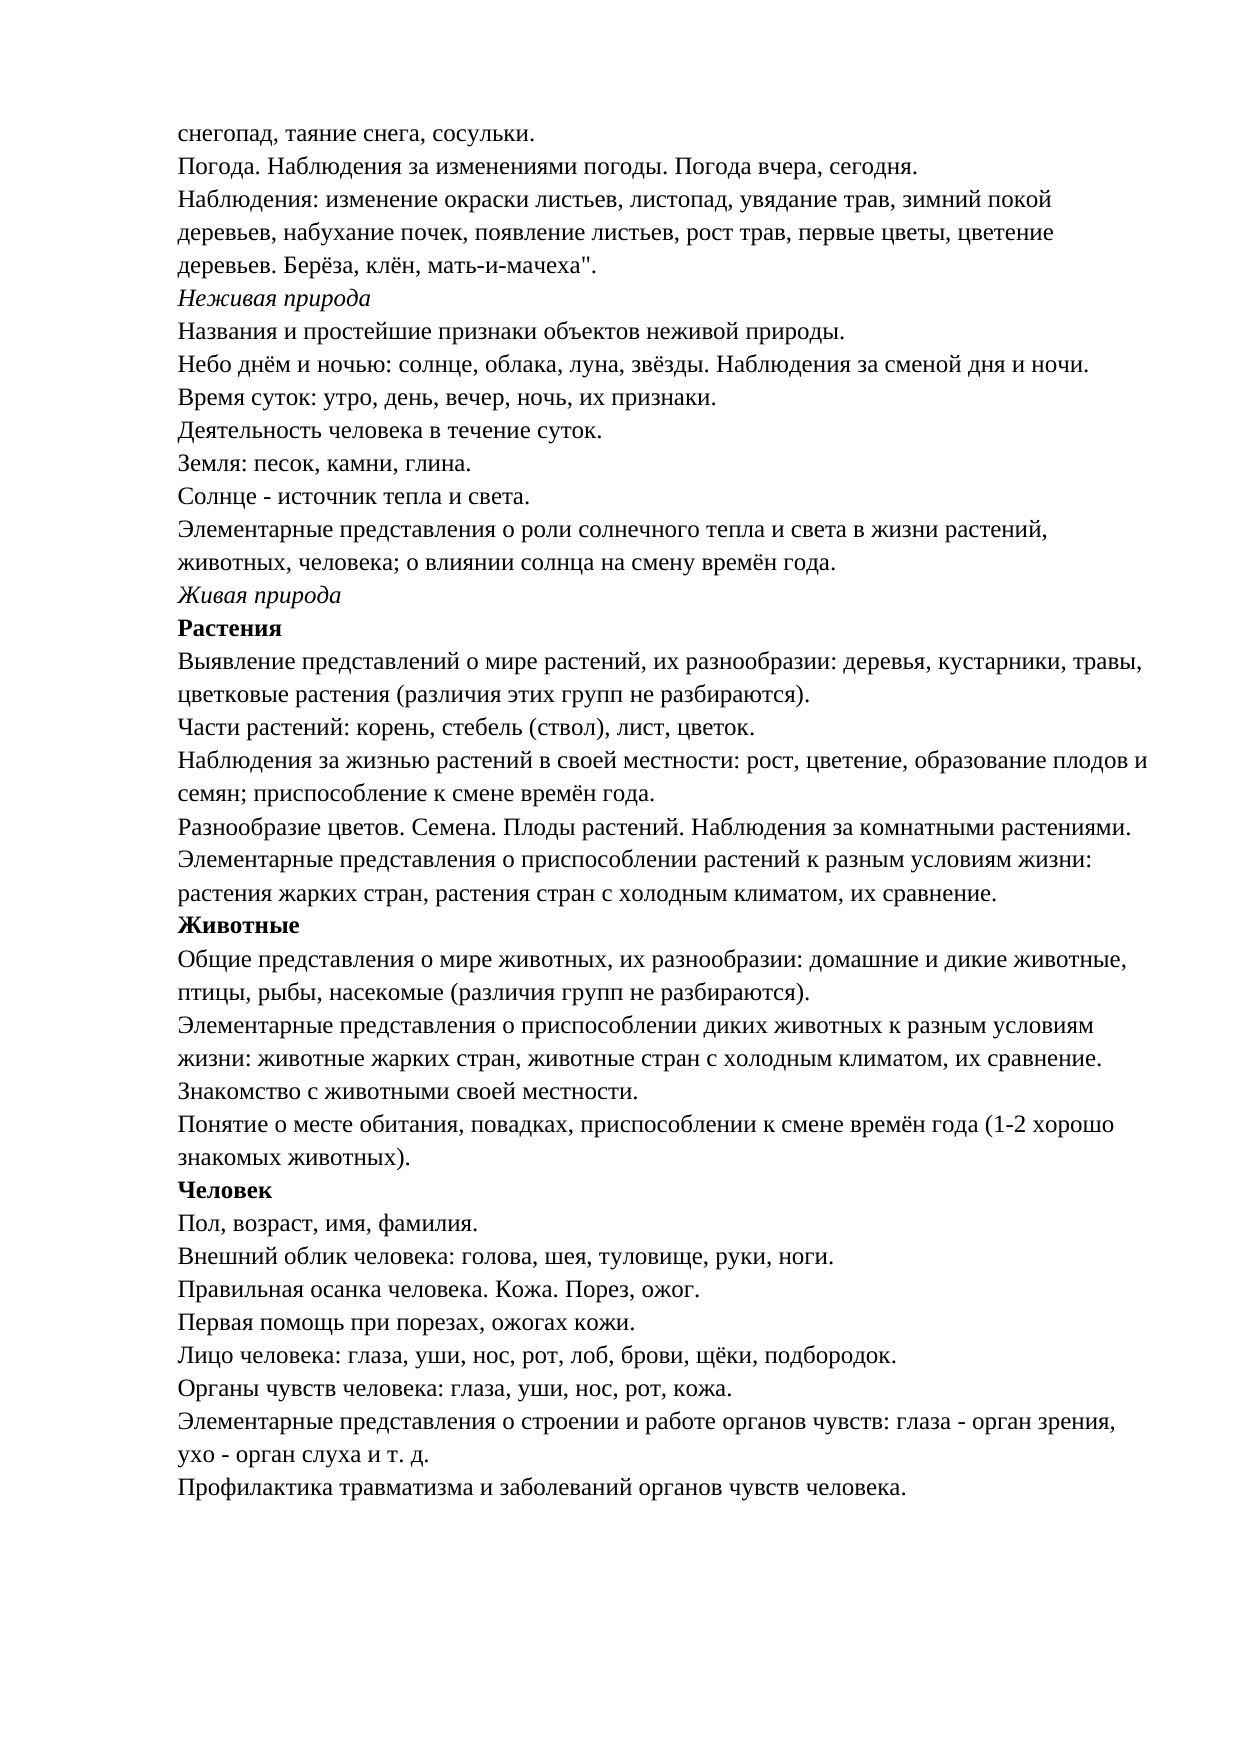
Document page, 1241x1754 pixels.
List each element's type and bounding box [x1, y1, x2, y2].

text [177, 118, 1152, 1566]
